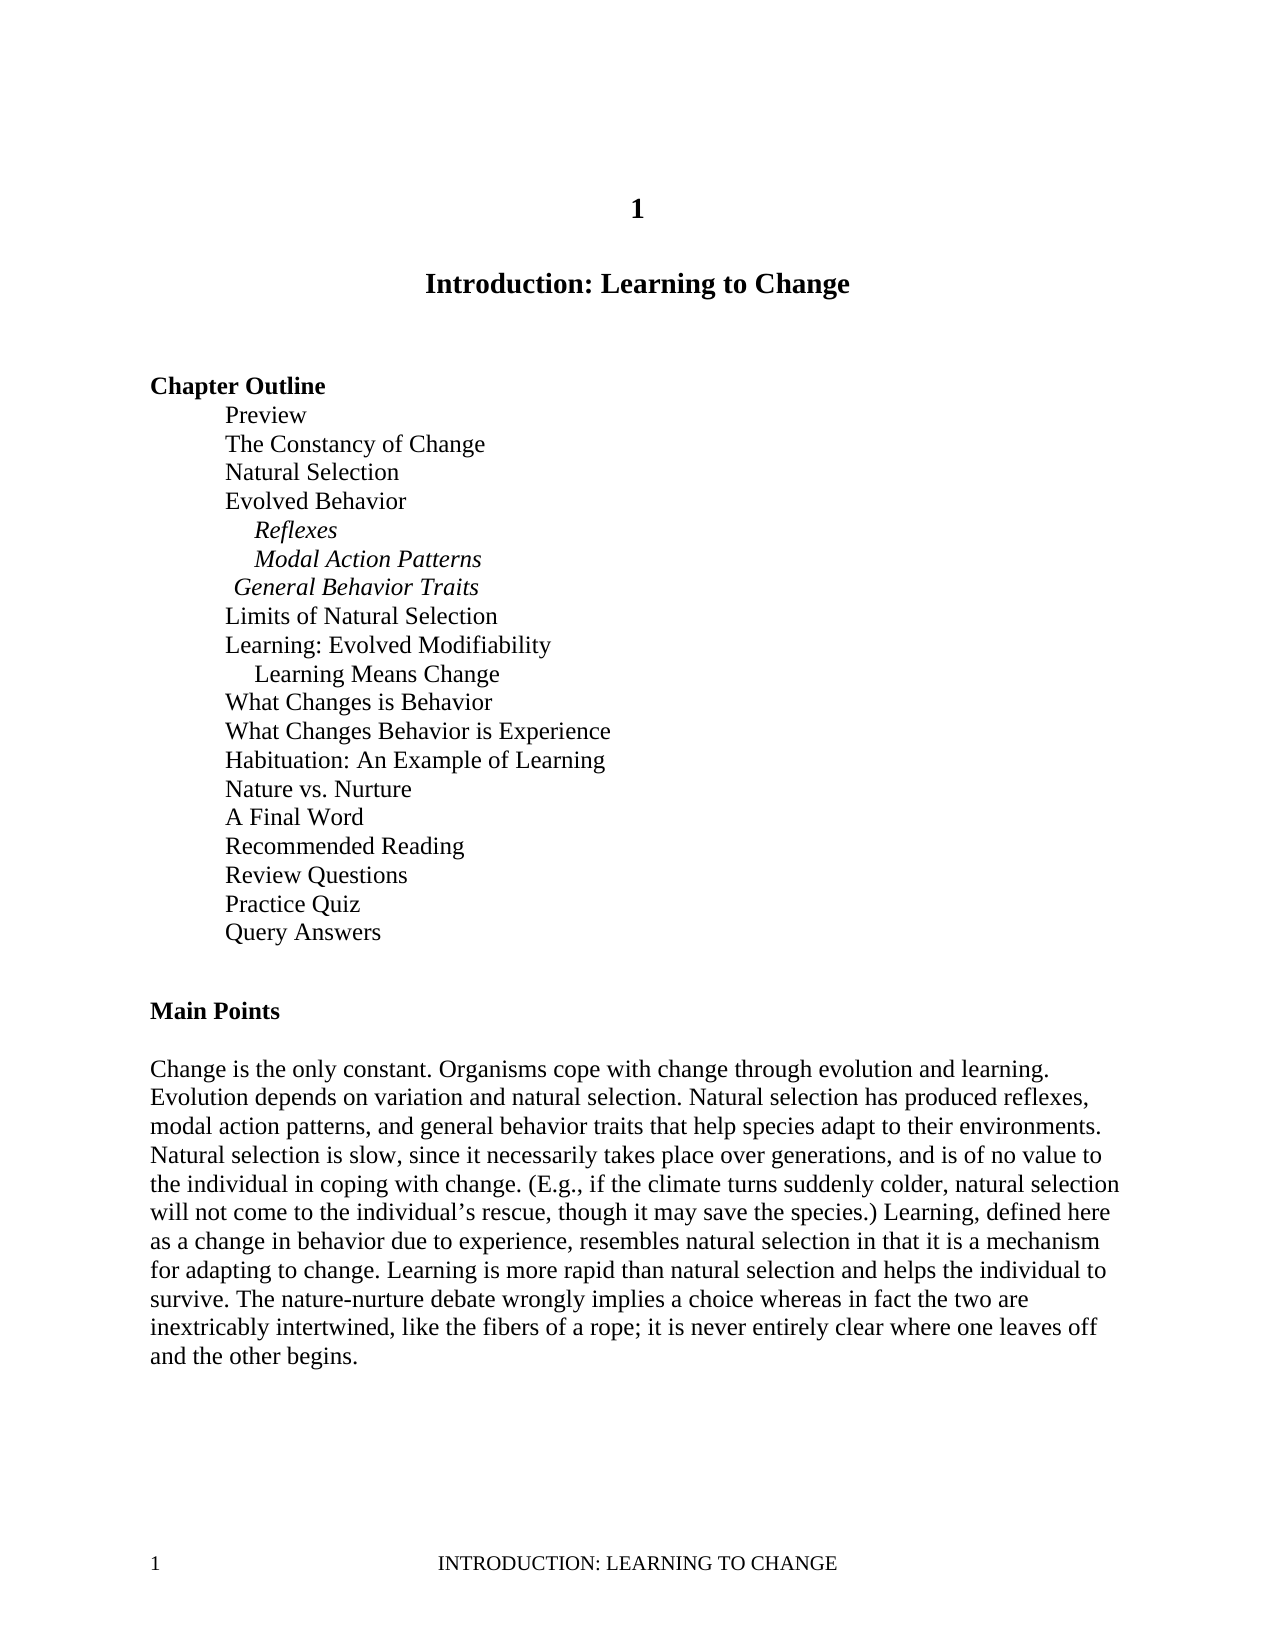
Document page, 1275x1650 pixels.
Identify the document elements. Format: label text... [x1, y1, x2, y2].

text Nature vs. Nurture [225, 774, 1125, 802]
text Learning: Evolved Modifiability [225, 630, 1125, 659]
text Learning Means Change [225, 659, 1125, 687]
text 1 [150, 150, 1125, 225]
text Main Points [150, 975, 1125, 1025]
text Change is the only constant. Organisms cope with change through evolution and learning. Evolution depends on variation and natural selection. Natural selection has produced reflexes, modal action patterns, and general behavior traits that help species adapt to their environments. Natural selection is slow, since it necessarily takes place over generations, and is of no value to the individual in coping with change. (E.g., if the climate turns suddenly colder, natural selection will not come to the individual’s rescue, though it may save the species.) Learning, defined here as a change in behavior due to experience, resembles natural selection in that it is a mechanism for adapting to change. Learning is more rapid than natural selection and helps the individual to survive. The nature-nurture debate wrongly implies a choice whereas in fact the two are inextricably intertwined, like the fibers of a rope; it is never entirely clear where one leaves off and the other begins. [150, 1054, 1125, 1370]
text Introduction: Learning to Change [150, 225, 1125, 300]
text Chapter Outline [150, 350, 1125, 400]
text Evolved Behavior [225, 486, 1125, 515]
text Preview [225, 400, 1125, 429]
text What Changes is Behavior [225, 687, 1125, 716]
text A Final Word [225, 802, 1125, 831]
text General Behavior Traits [233, 572, 1125, 601]
text Habituation: An Example of Learning [225, 745, 1125, 774]
text Limits of Natural Selection [225, 601, 1125, 630]
text Review Questions [225, 860, 1125, 889]
text Natural Selection [225, 457, 1125, 486]
text Reflexes [225, 515, 1125, 544]
text The Constancy of Change [225, 429, 1125, 457]
text Query Answers [225, 917, 1125, 946]
text Recommended Reading [225, 831, 1125, 860]
text Modal Action Patterns [225, 544, 1125, 572]
text What Changes Behavior is Experience [225, 716, 1125, 745]
text Practice Quiz [225, 889, 1125, 917]
